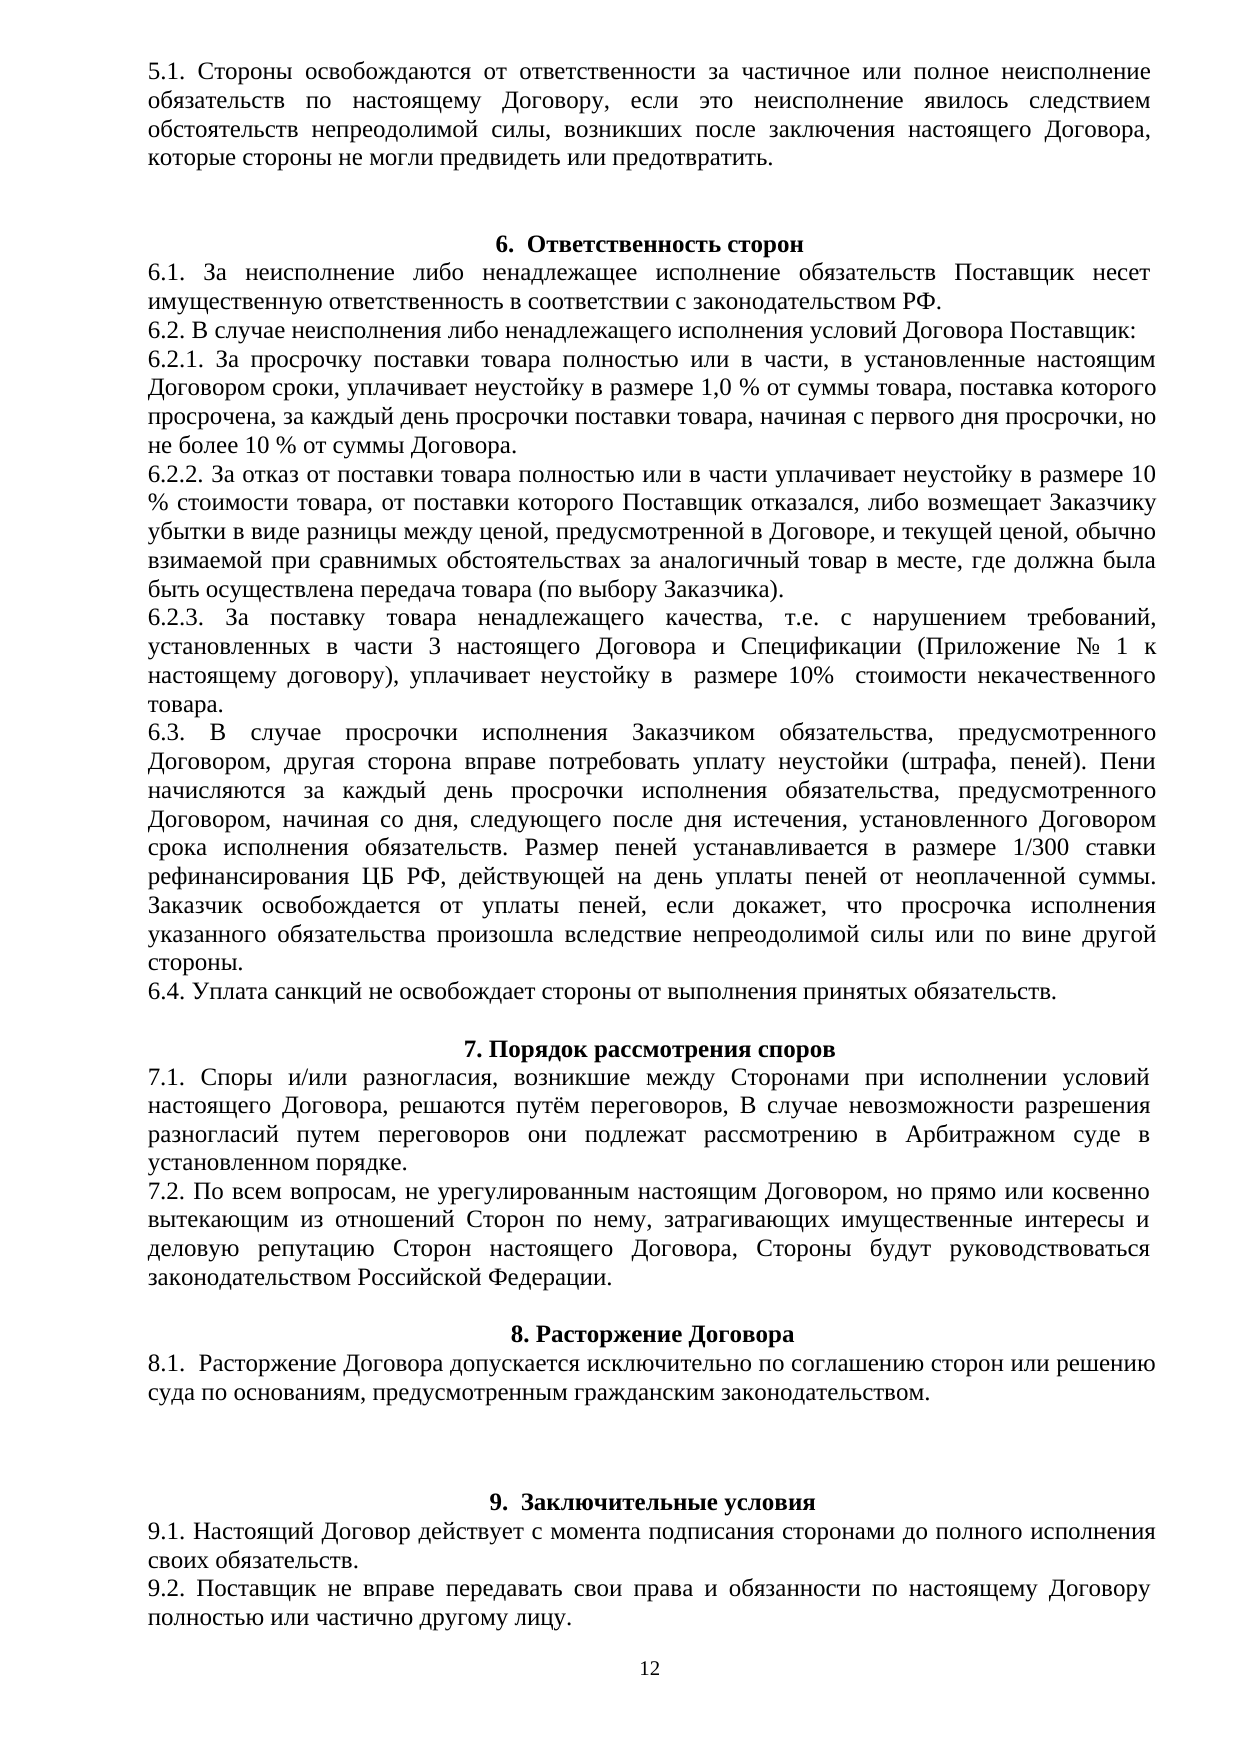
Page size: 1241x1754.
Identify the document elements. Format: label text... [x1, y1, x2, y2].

text 9.1. Настоящий Договор действует с момента подписания сторонами до полного исполнения своих обязательств. [148, 1516, 1157, 1573]
text 8. Расторжение Договора [148, 1319, 1157, 1348]
text 6.1. За неисполнение либо ненадлежащее исполнение обязательств Поставщик несет имущественную ответственность в соответствии с законодательством РФ. [148, 257, 1152, 315]
text 6.4. Уплата санкций не освобождает стороны от выполнения принятых обязательств. [148, 976, 1152, 1005]
text 6.2.1. За просрочку поставки товара полностью или в части, в установленные настоящим Договором сроки, уплачивает неустойку в размере 1,0 % от суммы товара, поставка которого просрочена, за каждый день просрочки поставки товара, начиная с первого дня просрочки, но не более 10 % от суммы Договора. [148, 344, 1157, 459]
text 8.1. Расторжение Договора допускается исключительно по соглашению сторон или решению суда по основаниям, предусмотренным гражданским законодательством. [148, 1348, 1157, 1406]
text 9. Заключительные условия [148, 1487, 1157, 1516]
text 7.2. По всем вопросам, не урегулированным настоящим Договором, но прямо или косвенно вытекающим из отношений Сторон по нему, затрагивающих имущественные интересы и деловую репутацию Сторон настоящего Договора, Стороны будут руководствоваться законодательством Российской Федерации. [148, 1177, 1151, 1291]
text 7.1. Споры и/или разногласия, возникшие между Сторонами при исполнении условий настоящего Договора, решаются путём переговоров, В случае невозможности разрешения разногласий путем переговоров они подлежат рассмотрению в Арбитражном суде в установленном порядке. [148, 1062, 1151, 1177]
text 6.2.2. За отказ от поставки товара полностью или в части уплачивает неустойку в размере 10 % стоимости товара, от поставки которого Поставщик отказался, либо возмещает Заказчику убытки в виде разницы между ценой, предусмотренной в Договоре, и текущей ценой, обычно взимаемой при сравнимых обстоятельствах за аналогичный товар в месте, где должна была быть осуществлена передача товара (по выбору Заказчика). [148, 459, 1157, 602]
text 6.2.3. За поставку товара ненадлежащего качества, т.е. с нарушением требований, установленных в части 3 настоящего Договора и Спецификации (Приложение № 1 к настоящему договору), уплачивает неустойку в размере 10% стоимости некачественного товара. [148, 602, 1157, 717]
text 5.1. Стороны освобождаются от ответственности за частичное или полное неисполнение обязательств по настоящему Договору, если это неисполнение явилось следствием обстоятельств непреодолимой силы, возникших после заключения настоящего Договора, которые стороны не могли предвидеть или предотвратить. [148, 56, 1152, 171]
text 7. Порядок рассмотрения споров [148, 1034, 1152, 1062]
text 6. Ответственность сторон [148, 229, 1152, 257]
text 6.2. В случае неисполнения либо ненадлежащего исполнения условий Договора Поставщик: [148, 315, 1157, 344]
text 6.3. В случае просрочки исполнения Заказчиком обязательства, предусмотренного Договором, другая сторона вправе потребовать уплату неустойки (штрафа, пеней). Пени начисляются за каждый день просрочки исполнения обязательства, предусмотренного Договором, начиная со дня, следующего после дня истечения, установленного Договором срока исполнения обязательств. Размер пеней устанавливается в размере 1/300 ставки рефинансирования ЦБ РФ, действующей на день уплаты пеней от неоплаченной суммы. Заказчик освобождается от уплаты пеней, если докажет, что просрочка исполнения указанного обязательства произошла вследствие непреодолимой силы или по вине другой стороны. [148, 717, 1157, 976]
text 9.2. Поставщик не вправе передавать свои права и обязанности по настоящему Договору полностью или частично другому лицу. [148, 1573, 1152, 1631]
